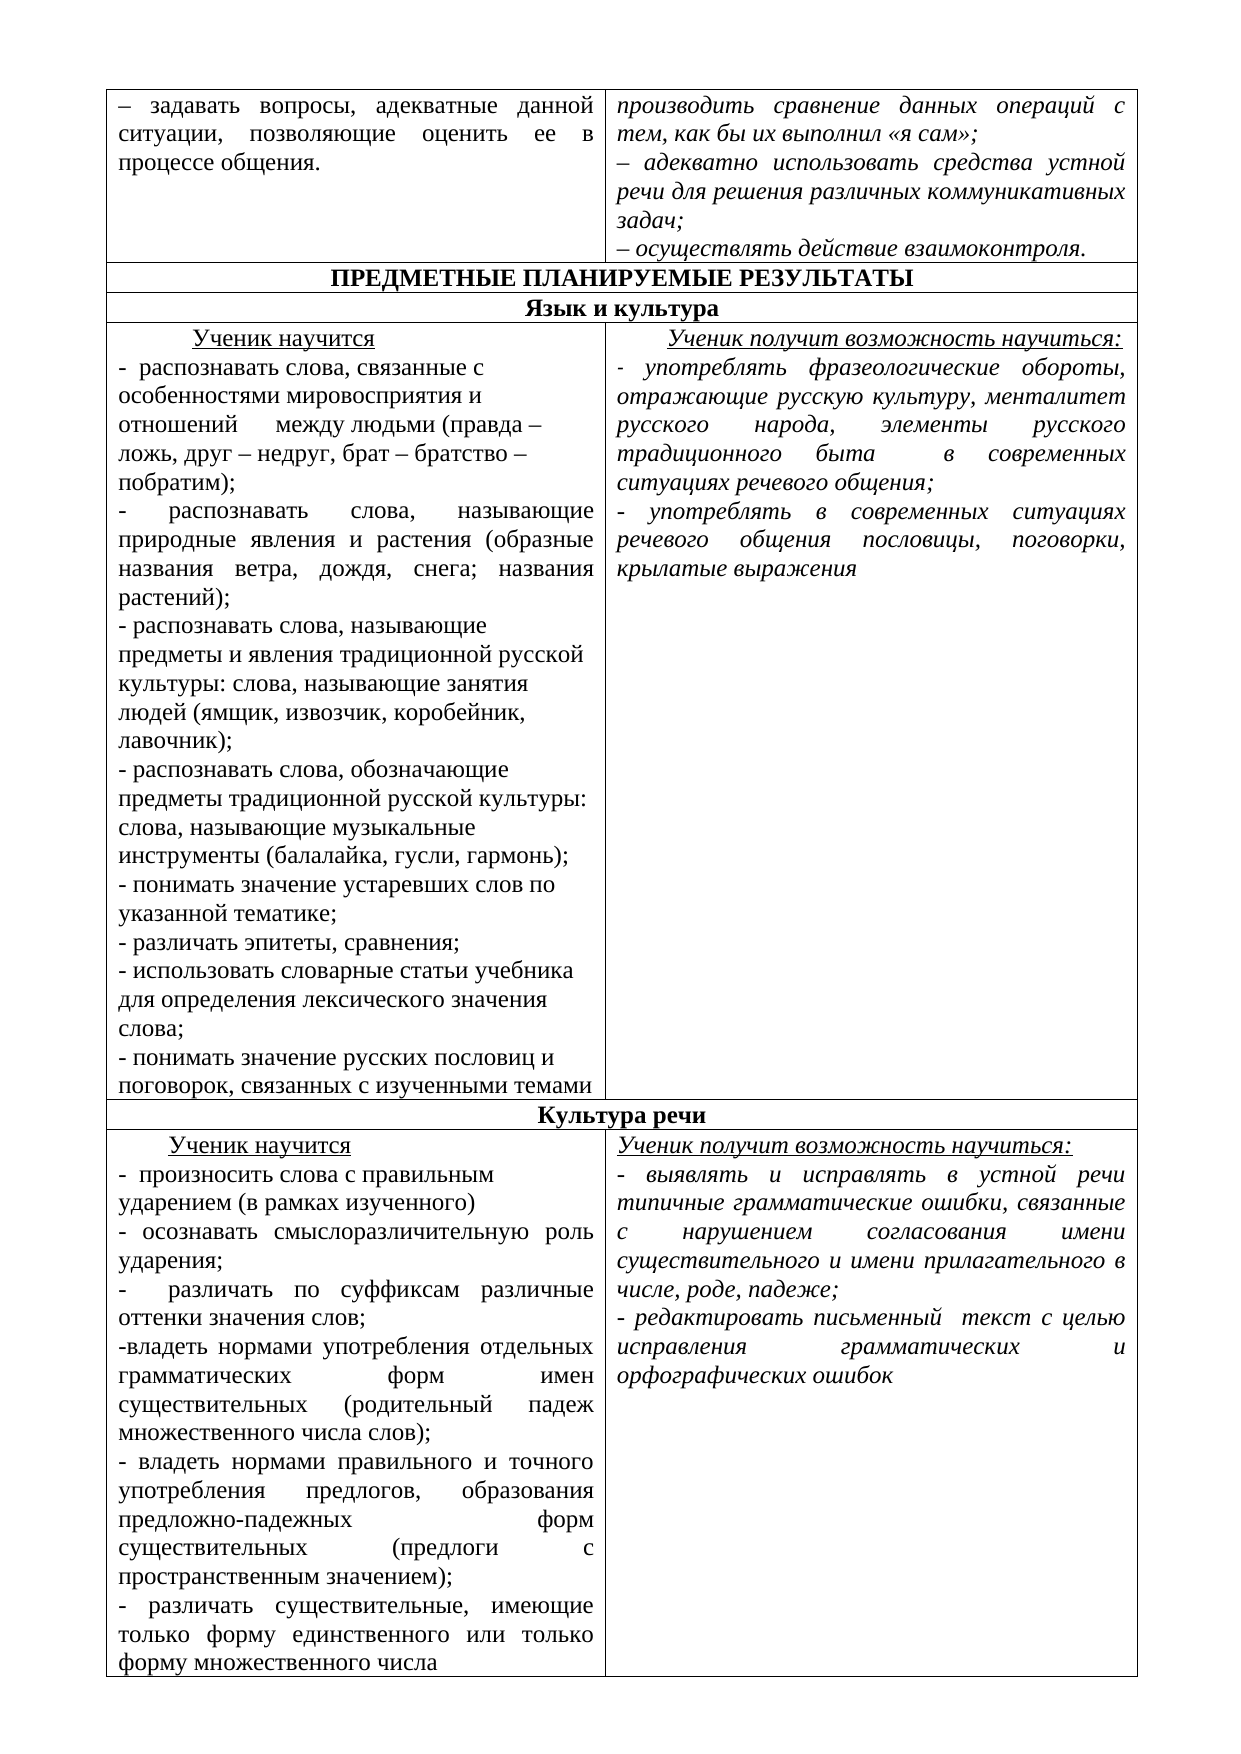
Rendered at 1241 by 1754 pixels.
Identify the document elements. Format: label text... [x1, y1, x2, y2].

table_cell ПРЕДМЕТНЫЕ ПЛАНИРУЕМЫЕ РЕЗУЛЬТАТЫ [107, 263, 1137, 292]
table_cell Культура речи [107, 1100, 1137, 1129]
table_cell Язык и культура [107, 293, 1137, 322]
table_cell Ученик получит возможность научиться: - употреблять фразеологические обороты, отражающие русскую культуру, менталитет русского народа, элементы русского традиционного быта в современных ситуациях речевого общения; - употреблять в современных ситуациях речевого общения пословицы, поговорки, крылатые выражения [606, 323, 1137, 1099]
table_cell Ученик получит возможность научиться: - выявлять и исправлять в устной речи типичные грамматические ошибки, связанные с нарушением согласования имени существительного и имени прилагательного в числе, роде, падеже; - редактировать письменный текст с целью исправления грамматических и орфографических ошибок [606, 1130, 1137, 1676]
table_cell Ученик научится - произносить слова с правильным ударением (в рамках изученного) - осознавать смыслоразличительную роль ударения; - различать по суффиксам различные оттенки значения слов; -владеть нормами употребления отдельных грамматических форм имен существительных (родительный падеж множественного числа слов); - владеть нормами правильного и точного употребления предлогов, образования предложно-падежных форм существительных (предлоги с пространственным значением); - различать существительные, имеющие только форму единственного или только форму множественного числа [107, 1130, 605, 1676]
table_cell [606, 90, 1137, 262]
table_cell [107, 90, 605, 262]
table_cell Ученик научится - распознавать слова, связанные с особенностями мировосприятия и отношений между людьми (правда – ложь, друг – недруг, брат – братство – побратим); - распознавать слова, называющие природные явления и растения (образные названия ветра, дождя, снега; названия растений); - распознавать слова, называющие предметы и явления традиционной русской культуры: слова, называющие занятия людей (ямщик, извозчик, коробейник, лавочник); - распознавать слова, обозначающие предметы традиционной русской культуры: слова, называющие музыкальные инструменты (балалайка, гусли, гармонь); - понимать значение устаревших слов по указанной тематике; - различать эпитеты, сравнения; - использовать словарные статьи учебника для определения лексического значения слова; - понимать значение русских пословиц и поговорок, связанных с изученными темами [107, 323, 605, 1099]
